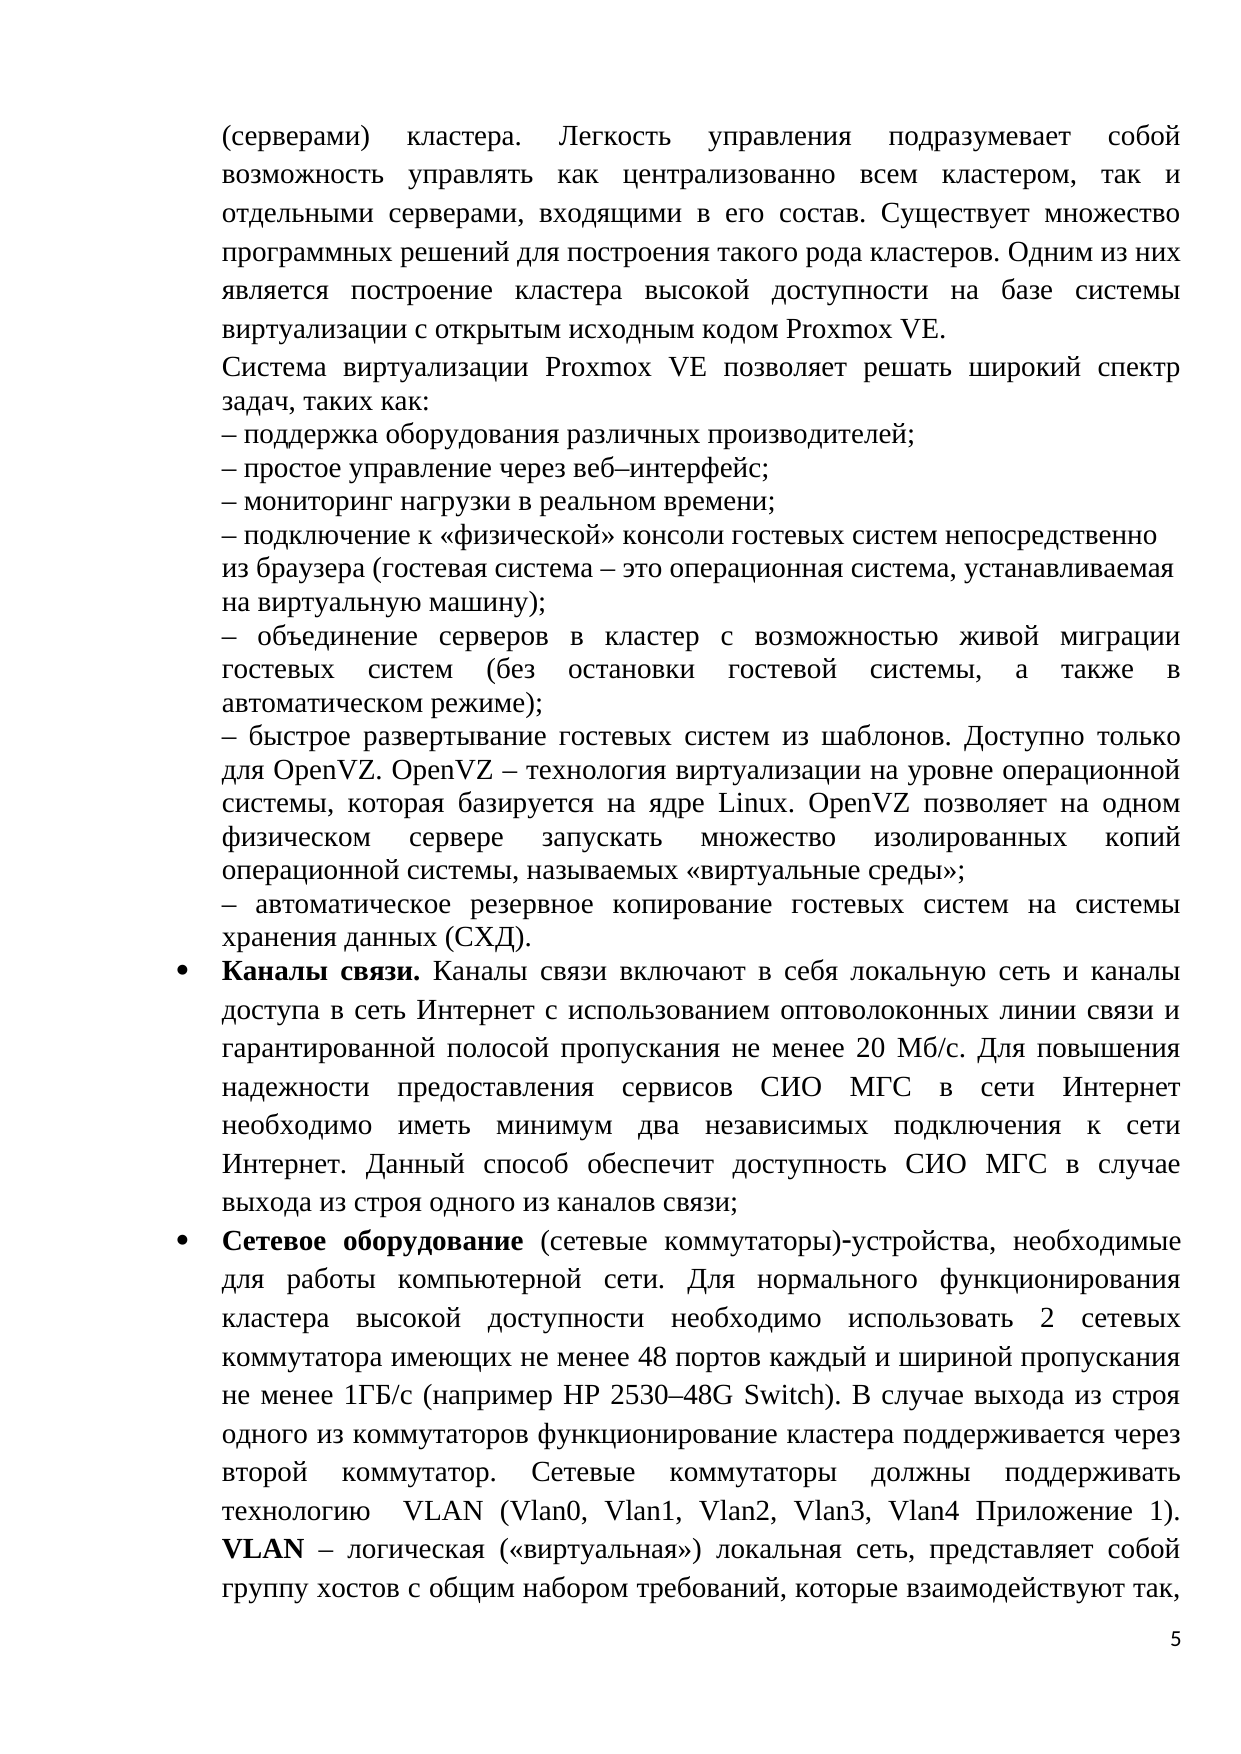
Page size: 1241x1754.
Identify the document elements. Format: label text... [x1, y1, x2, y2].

list – подключение к «физической» консоли гостевых систем непосредственно из браузера (гостевая система – это операционная система, устанавливаемая на виртуальную машину); [222, 517, 1181, 618]
list Система виртуализации Proxmox VE позволяет решать широкий спектр задач, таких как: [222, 349, 1181, 416]
list Каналы связи. Каналы связи включают в себя локальную сеть и каналы доступа в сеть Интернет с использованием оптоволоконных линии связи и гарантированной полосой пропускания не менее 20 Мб/с. Для повышения надежности предоставления сервисов СИО МГС в сети Интернет необходимо иметь минимум два независимых подключения к сети Интернет. Данный способ обеспечит доступность СИО МГС в случае выхода из строя одного из каналов связи; [177, 953, 1181, 1218]
list – поддержка оборудования различных производителей; [222, 416, 1181, 450]
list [222, 118, 1181, 344]
list – автоматическое резервное копирование гостевых систем на системы хранения данных (СХД). [222, 886, 1181, 953]
list – быстрое развертывание гостевых систем из шаблонов. Доступно только для OpenVZ. OpenVZ – технология виртуализации на уровне операционной системы, которая базируется на ядре Linux. OpenVZ позволяет на одном физическом сервере запускать множество изолированных копий операционной системы, называемых «виртуальные среды»; [222, 718, 1181, 886]
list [177, 1223, 1181, 1603]
list – объединение серверов в кластер с возможностью живой миграции гостевых систем (без остановки гостевой системы, а также в автоматическом режиме); [222, 618, 1181, 718]
list – мониторинг нагрузки в реальном времени; [222, 483, 1181, 517]
list – простое управление через веб–интерфейс; [222, 450, 1181, 483]
